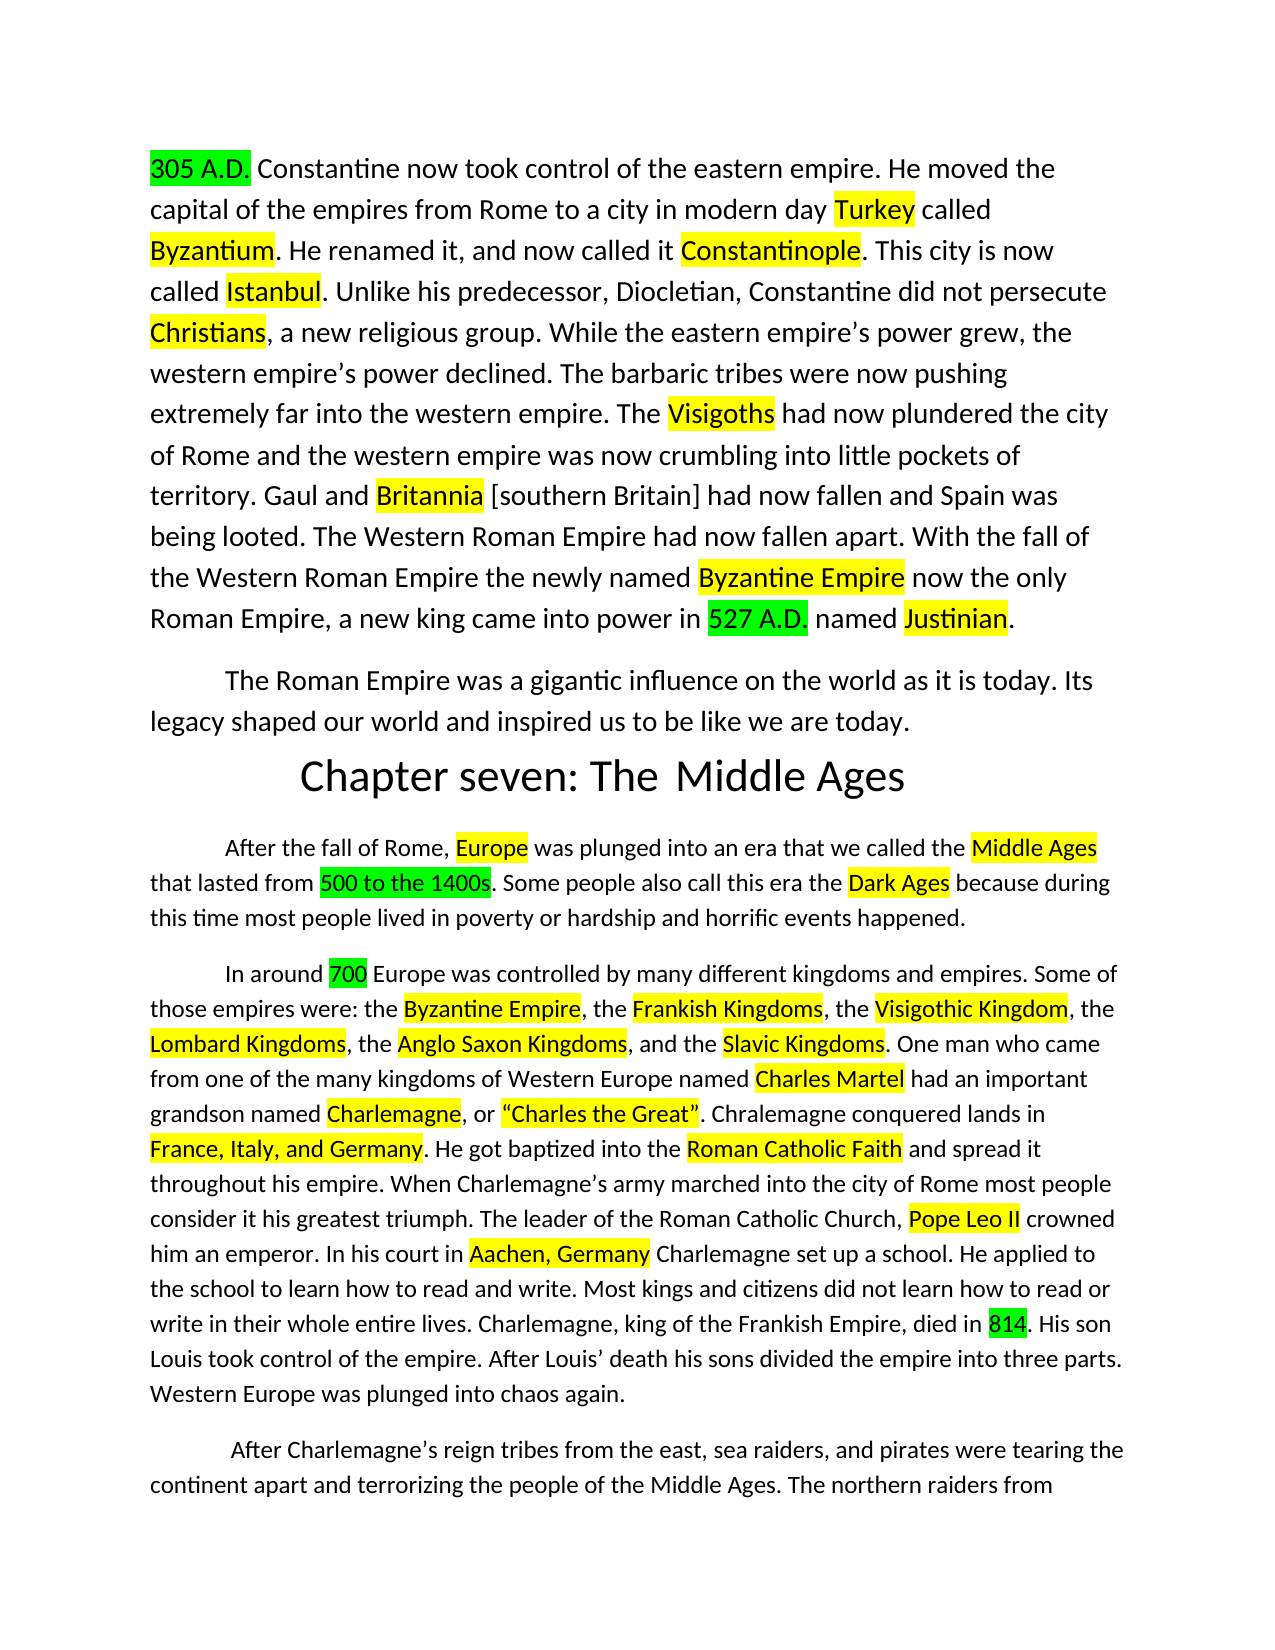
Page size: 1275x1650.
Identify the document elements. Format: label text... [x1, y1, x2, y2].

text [150, 1434, 1125, 1499]
text In around 700 Europe was controlled by many different kingdoms and empires. Some of those empires were: the Byzantine Empire, the Frankish Kingdoms, the Visigothic Kingdom, the Lombard Kingdoms, the Anglo Saxon Kingdoms, and the Slavic Kingdoms. One man who came from one of the many kingdoms of Western Europe named Charles Martel had an important grandson named Charlemagne, or “Charles the Great”. Chralemagne conquered lands in France, Italy, and Germany. He got baptized into the Roman Catholic Faith and spread it throughout his empire. When Charlemagne’s army marched into the city of Rome most people consider it his greatest triumph. The leader of the Roman Catholic Church, Pope Leo II crowned him an emperor. In his court in Aachen, Germany Charlemagne set up a school. He applied to the school to learn how to read and write. Most kings and citizens did not learn how to read or write in their whole entire lives. Charlemagne, king of the Frankish Empire, died in 814. His son Louis took control of the empire. After Louis’ death his sons divided the empire into three parts. Western Europe was plunged into chaos again. [150, 958, 1125, 1408]
text The Roman Empire was a gigantic influence on the world as it is today. Its legacy shaped our world and inspired us to be like we are today. Chapter seven: The Middle Ages [150, 662, 1125, 803]
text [150, 150, 1125, 636]
text After the fall of Rome, Europe was plunged into an era that we called the Middle Ages that lasted from 500 to the 1400s. Some people also call this era the Dark Ages because during this time most people lived in poverty or hardship and horrific events happened. [150, 832, 1125, 933]
